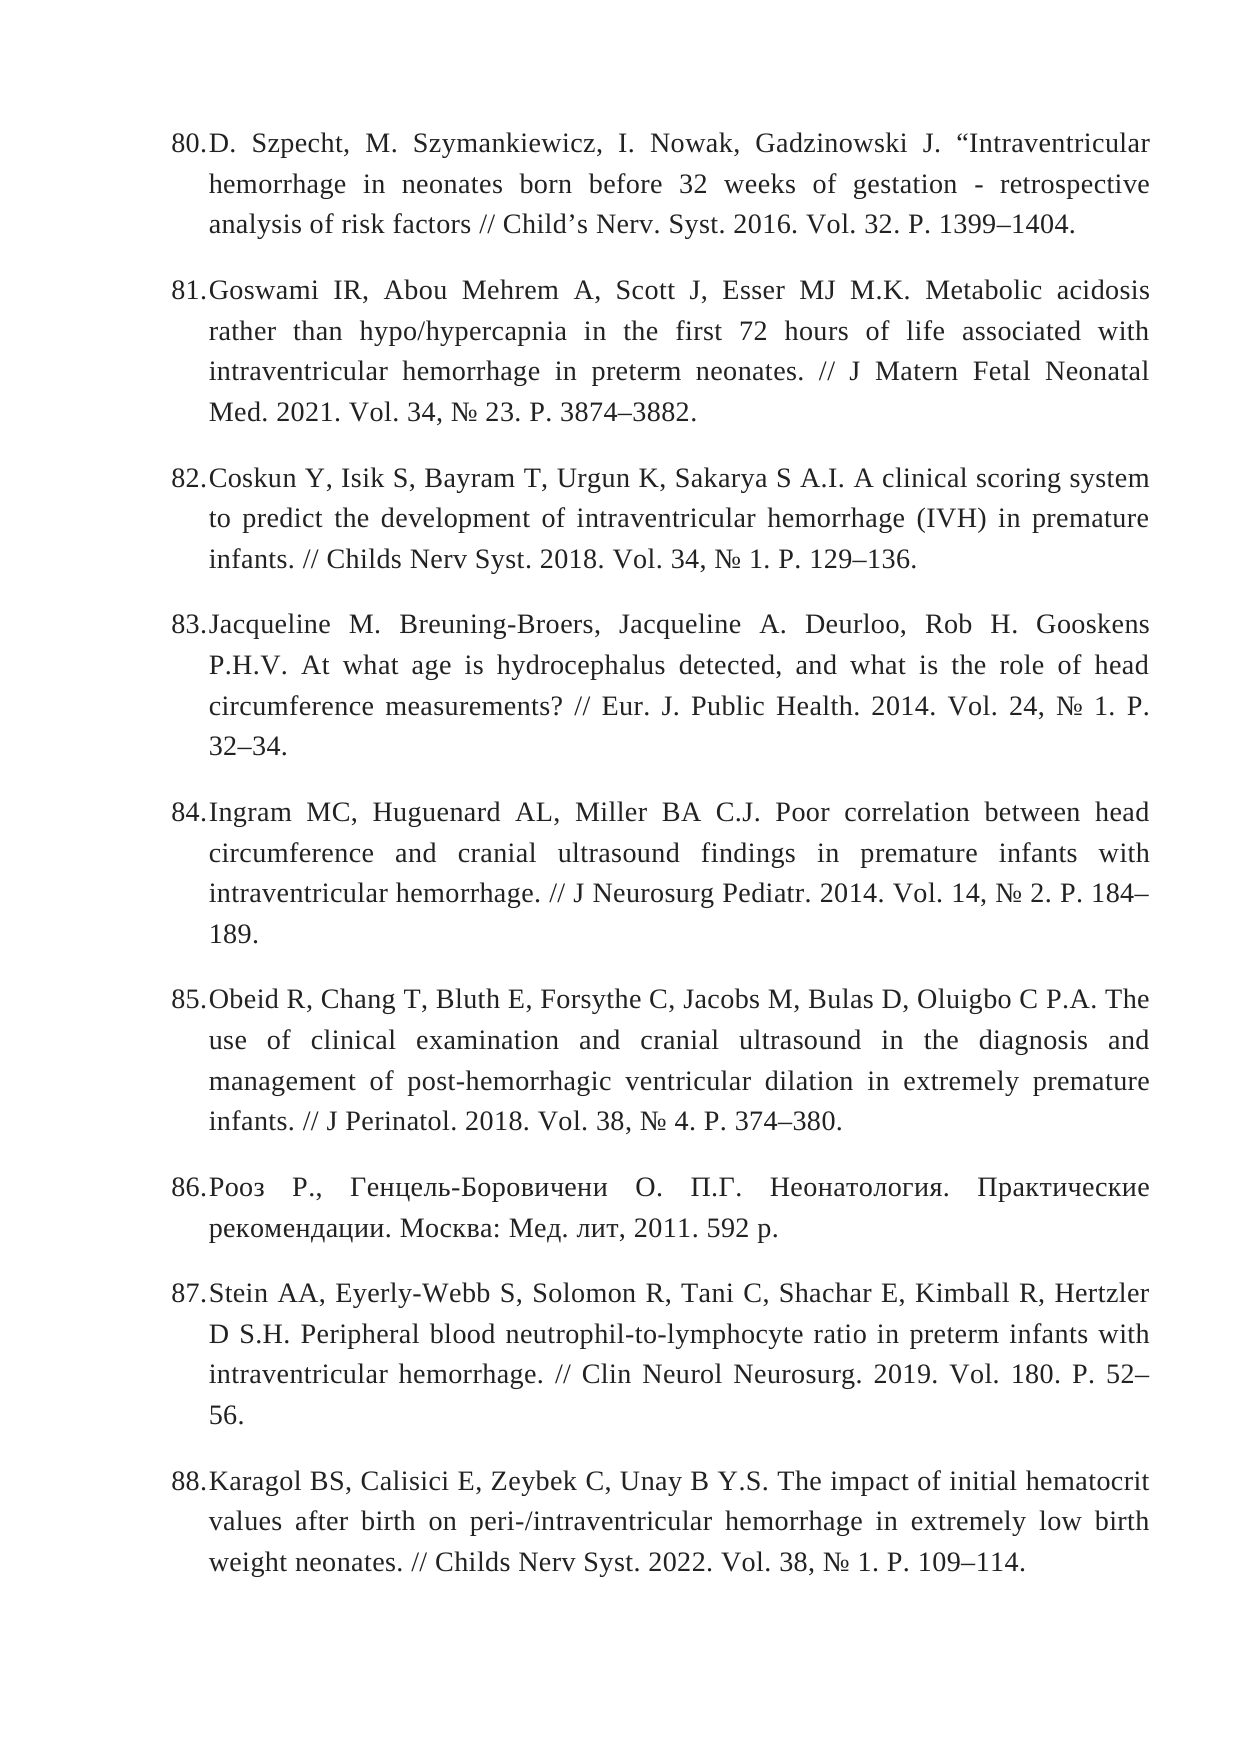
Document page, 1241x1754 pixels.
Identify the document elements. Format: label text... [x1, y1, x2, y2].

list Ingram MC, Huguenard AL, Miller BA C.J. Poor correlation between head circumference and cranial ultrasound findings in premature infants with intraventricular hemorrhage. // J Neurosurg Pediatr. 2014. Vol. 14, № 2. P. 184–189. [171, 787, 1152, 949]
list Stein AA, Eyerly-Webb S, Solomon R, Tani C, Shachar E, Kimball R, Hertzler D S.H. Peripheral blood neutrophil-to-lymphocyte ratio in preterm infants with intraventricular hemorrhage. // Clin Neurol Neurosurg. 2019. Vol. 180. P. 52–56. [171, 1268, 1152, 1431]
list D. Szpecht, M. Szymankiewicz, I. Nowak, Gadzinowski J. “Intraventricular hemorrhage in neonates born before 32 weeks of gestation - retrospective analysis of risk factors // Child’s Nerv. Syst. 2016. Vol. 32. P. 1399–1404. [171, 118, 1152, 240]
list Karagol BS, Calisici E, Zeybek C, Unay B Y.S. The impact of initial hematocrit values after birth on peri-/intraventricular hemorrhage in extremely low birth weight neonates. // Childs Nerv Syst. 2022. Vol. 38, № 1. P. 109–114. [171, 1456, 1152, 1577]
list Obeid R, Chang T, Bluth E, Forsythe C, Jacobs M, Bulas D, Oluigbo C P.A. The use of clinical examination and cranial ultrasound in the diagnosis and management of post-hemorrhagic ventricular dilation in extremely premature infants. // J Perinatol. 2018. Vol. 38, № 4. P. 374–380. [171, 974, 1152, 1137]
list Jacqueline M. Breuning-Broers, Jacqueline A. Deurloo, Rob H. Gooskens P.H.V. At what age is hydrocephalus detected, and what is the role of head circumference measurements? // Eur. J. Public Health. 2014. Vol. 24, № 1. P. 32–34. [171, 599, 1152, 762]
list Рооз Р., Генцель-Боровичени О. П.Г. Неонатология. Практические рекомендации. Москва: Мед. лит, 2011. 592 p. [171, 1162, 1152, 1243]
list Coskun Y, Isik S, Bayram T, Urgun K, Sakarya S A.I. A clinical scoring system to predict the development of intraventricular hemorrhage (IVH) in premature infants. // Childs Nerv Syst. 2018. Vol. 34, № 1. P. 129–136. [171, 452, 1152, 574]
list Goswami IR, Abou Mehrem A, Scott J, Esser MJ M.K. Metabolic acidosis rather than hypo/hypercapnia in the first 72 hours of life associated with intraventricular hemorrhage in preterm neonates. // J Matern Fetal Neonatal Med. 2021. Vol. 34, № 23. P. 3874–3882. [171, 265, 1152, 427]
